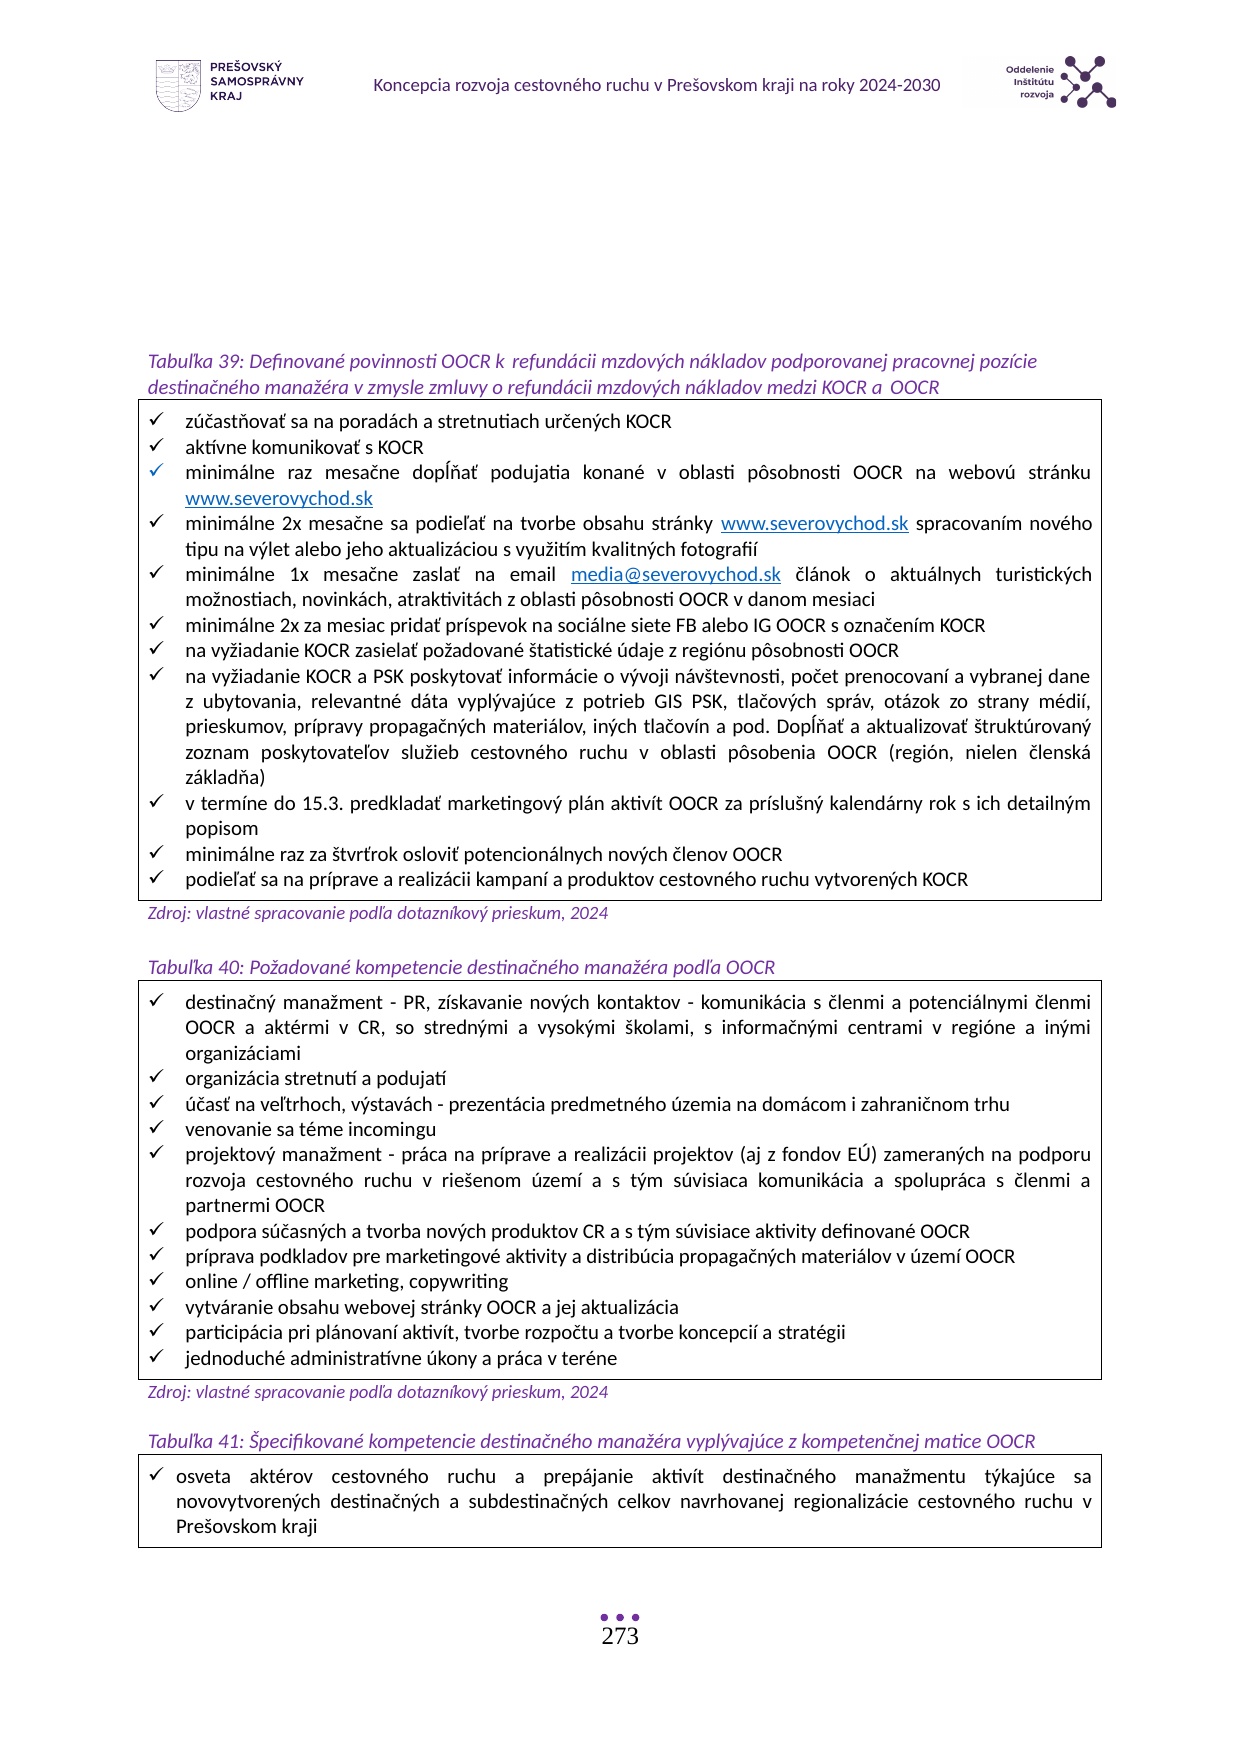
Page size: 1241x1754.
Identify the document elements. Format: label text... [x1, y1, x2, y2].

list osveta aktérov cestovného ruchu a prepájanie aktivít destinačného manažmentu týkajúce sa novovytvorených destinačných a subdestinačných celkov navrhovanej regionalizácie cestovného ruchu v Prešovskom kraji [139, 1455, 1101, 1547]
list vytváranie obsahu webovej stránky OOCR a jej aktualizácia [148, 1294, 1093, 1319]
list minimálne 2x za mesiac pridať príspevok na sociálne siete FB alebo IG OOCR s označením KOCR [148, 612, 1093, 637]
list účasť na veľtrhoch, výstavách - prezentácia predmetného územia na domácom i zahraničnom trhu [148, 1091, 1093, 1116]
list zúčastňovať sa na poradách a stretnutiach určených KOCR [139, 400, 1101, 434]
list v termíne do 15.3. predkladať marketingový plán aktivít OOCR za príslušný kalendárny rok s ich detailným popisom [148, 790, 1093, 841]
picture [962, 56, 1117, 108]
text Zdroj: vlastné spracovanie podľa dotazníkový prieskum, 2024 [148, 901, 1093, 924]
list podieľať sa na príprave a realizácii kampaní a produktov cestovného ruchu vytvorených KOCR [139, 857, 1101, 900]
list minimálne raz za štvrťrok osloviť potencionálnych nových členov OOCR [148, 841, 1093, 857]
list destinačný manažment - PR, získavanie nových kontaktov - komunikácia s členmi a potenciálnymi členmi OOCR a aktérmi v CR, so strednými a vysokými školami, s informačnými centrami v regióne a inými organizáciami [139, 981, 1101, 1065]
list jednoduché administratívne úkony a práca v teréne [139, 1336, 1101, 1379]
list participácia pri plánovaní aktivít, tvorbe rozpočtu a tvorbe koncepcií a stratégii [148, 1319, 1093, 1336]
list na vyžiadanie KOCR a PSK poskytovať informácie o vývoji návštevnosti, počet prenocovaní a vybranej dane z ubytovania, relevantné dáta vyplývajúce z potrieb GIS PSK, tlačových správ, otázok zo strany médií, prieskumov, prípravy propagačných materiálov, iných tlačovín a pod. Dopĺňať a aktualizovať štruktúrovaný zoznam poskytovateľov služieb cestovného ruchu v oblasti pôsobenia OOCR (región, nielen členská základňa) [148, 663, 1093, 790]
list online / offline marketing, copywriting [148, 1269, 1093, 1294]
text Tabuľka 41: Špecifikované kompetencie destinačného manažéra vyplývajúce z kompetenčnej matice OOCR [148, 1428, 1093, 1453]
list minimálne 1x mesačne zaslať na email media@severovychod.sk článok o aktuálnych turistických možnostiach, novinkách, atraktivitách z oblasti pôsobnosti OOCR v danom mesiaci [148, 561, 1093, 612]
text Zdroj: vlastné spracovanie podľa dotazníkový prieskum, 2024 [148, 1380, 1093, 1403]
list organizácia stretnutí a podujatí [148, 1065, 1093, 1091]
list minimálne 2x mesačne sa podieľať na tvorbe obsahu stránky www.severovychod.sk spracovaním nového tipu na výlet alebo jeho aktualizáciou s využitím kvalitných fotografií [148, 510, 1093, 561]
list podpora súčasných a tvorba nových produktov CR a s tým súvisiace aktivity definované OOCR [148, 1218, 1093, 1243]
text Tabuľka 39: Definované povinnosti OOCR k refundácii mzdových nákladov podporovanej pracovnej pozície destinačného manažéra v zmysle zmluvy o refundácii mzdových nákladov medzi KOCR a OOCR [148, 348, 1093, 399]
picture [147, 53, 309, 121]
list aktívne komunikovať s KOCR [148, 434, 1093, 459]
list minimálne raz mesačne dopĺňať podujatia konané v oblasti pôsobnosti OOCR na webovú stránku www.severovychod.sk [148, 459, 1093, 510]
list na vyžiadanie KOCR zasielať požadované štatistické údaje z regiónu pôsobnosti OOCR [148, 637, 1093, 663]
list venovanie sa téme incomingu [148, 1116, 1093, 1142]
list príprava podkladov pre marketingové aktivity a distribúcia propagačných materiálov v území OOCR [148, 1243, 1093, 1269]
text Tabuľka 40: Požadované kompetencie destinačného manažéra podľa OOCR [148, 954, 1093, 980]
list projektový manažment - práca na príprave a realizácii projektov (aj z fondov EÚ) zameraných na podporu rozvoja cestovného ruchu v riešenom území a s tým súvisiaca komunikácia a spolupráca s členmi a partnermi OOCR [148, 1142, 1093, 1218]
